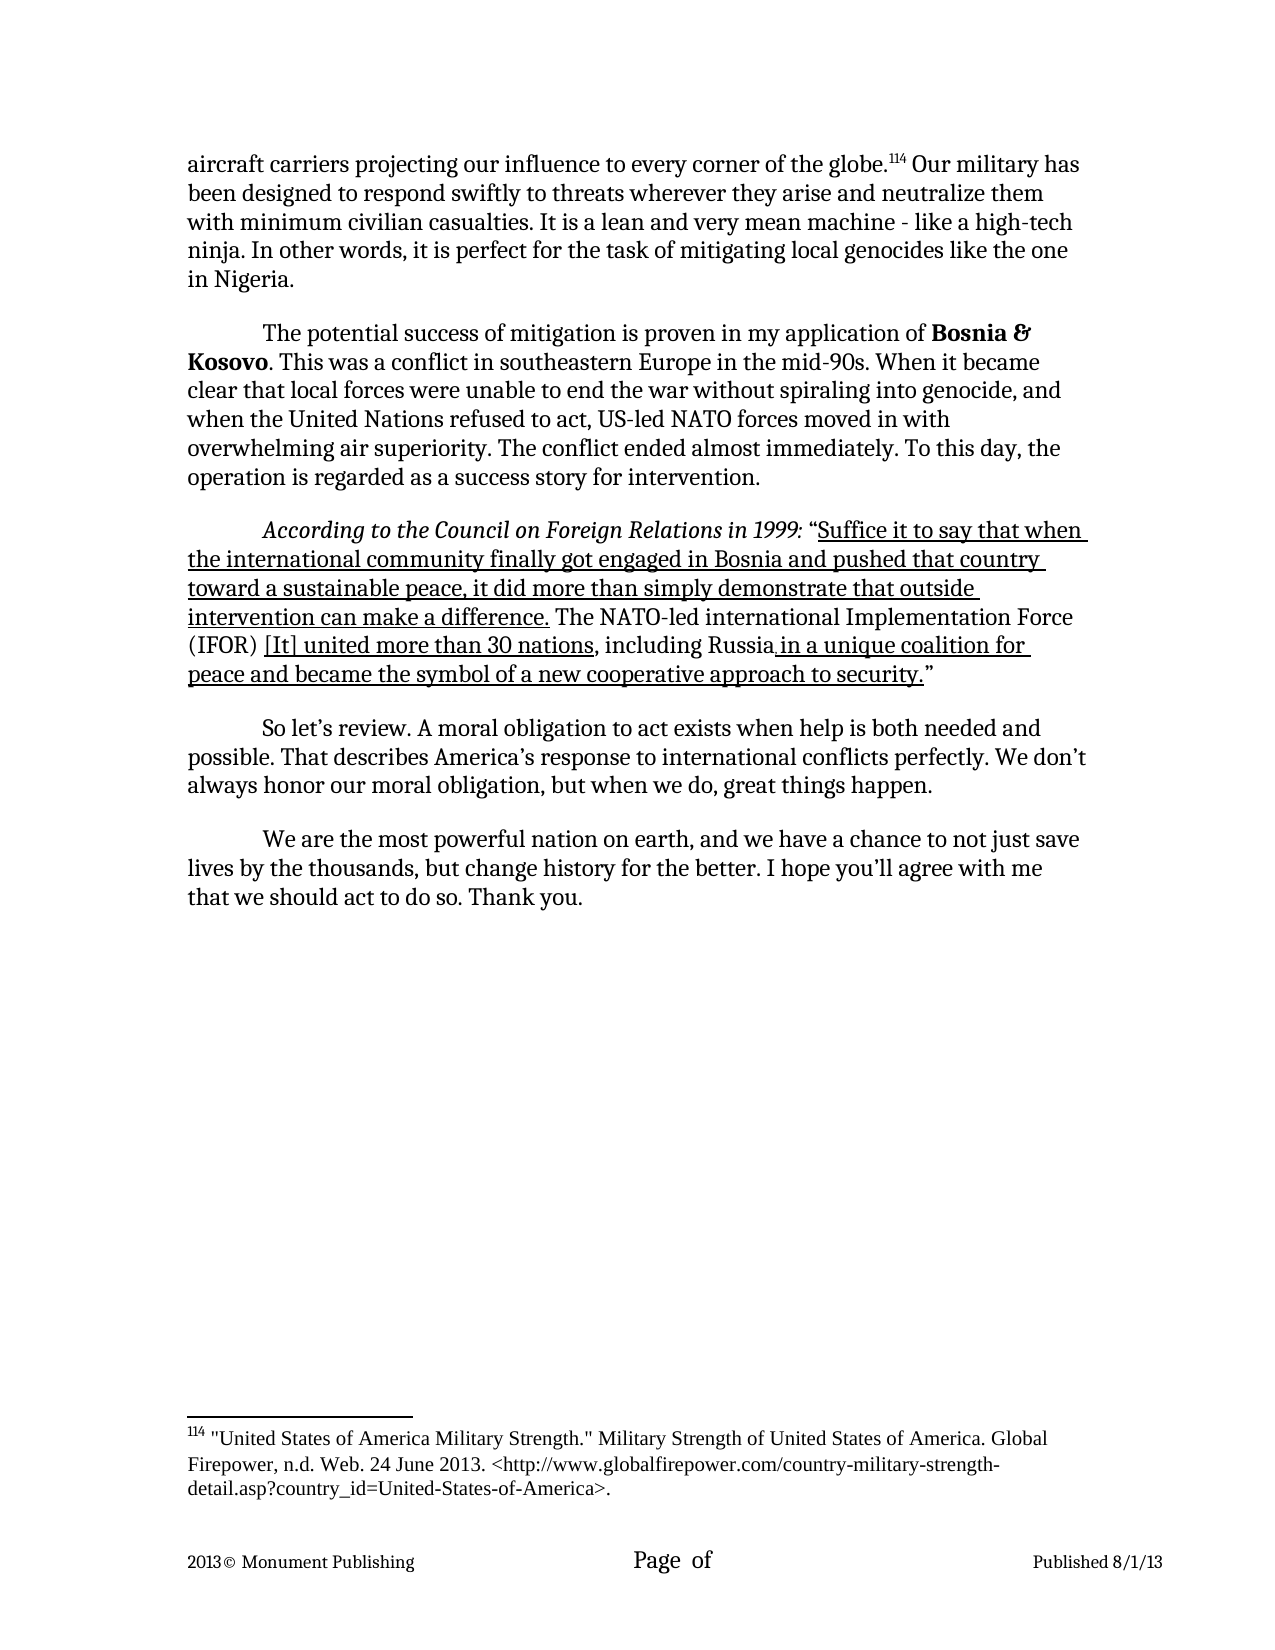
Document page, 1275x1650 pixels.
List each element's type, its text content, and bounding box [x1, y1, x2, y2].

text The potential success of mitigation is proven in my application of Bosnia & Kosovo. This was a conflict in southeastern Europe in the mid-90s. When it became clear that local forces were unable to end the war without spiraling into genocide, and when the United Nations refused to act, US-led NATO forces moved in with overwhelming air superiority. The conflict ended almost immediately. To this day, the operation is regarded as a success story for intervention. [187, 319, 1087, 491]
text So let’s review. A moral obligation to act exists when help is both needed and possible. That describes America’s response to international conflicts perfectly. We don’t always honor our moral obligation, but when we do, great things happen. [187, 714, 1087, 800]
text According to the Council on Foreign Relations in 1999: “Suffice it to say that when the international community finally got engaged in Bosnia and pushed that country toward a sustainable peace, it did more than simply demonstrate that outside intervention can make a difference. The NATO-led international Implementation Force (IFOR) [It] united more than 30 nations, including Russia, in a unique coalition for peace and became the symbol of a new cooperative approach to security.” [187, 516, 1087, 689]
text We are the most powerful nation on earth, and we have a chance to not just save lives by the thousands, but change history for the better. I hope you’ll agree with me that we should act to do so. Thank you. [187, 825, 1087, 911]
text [187, 150, 1087, 294]
